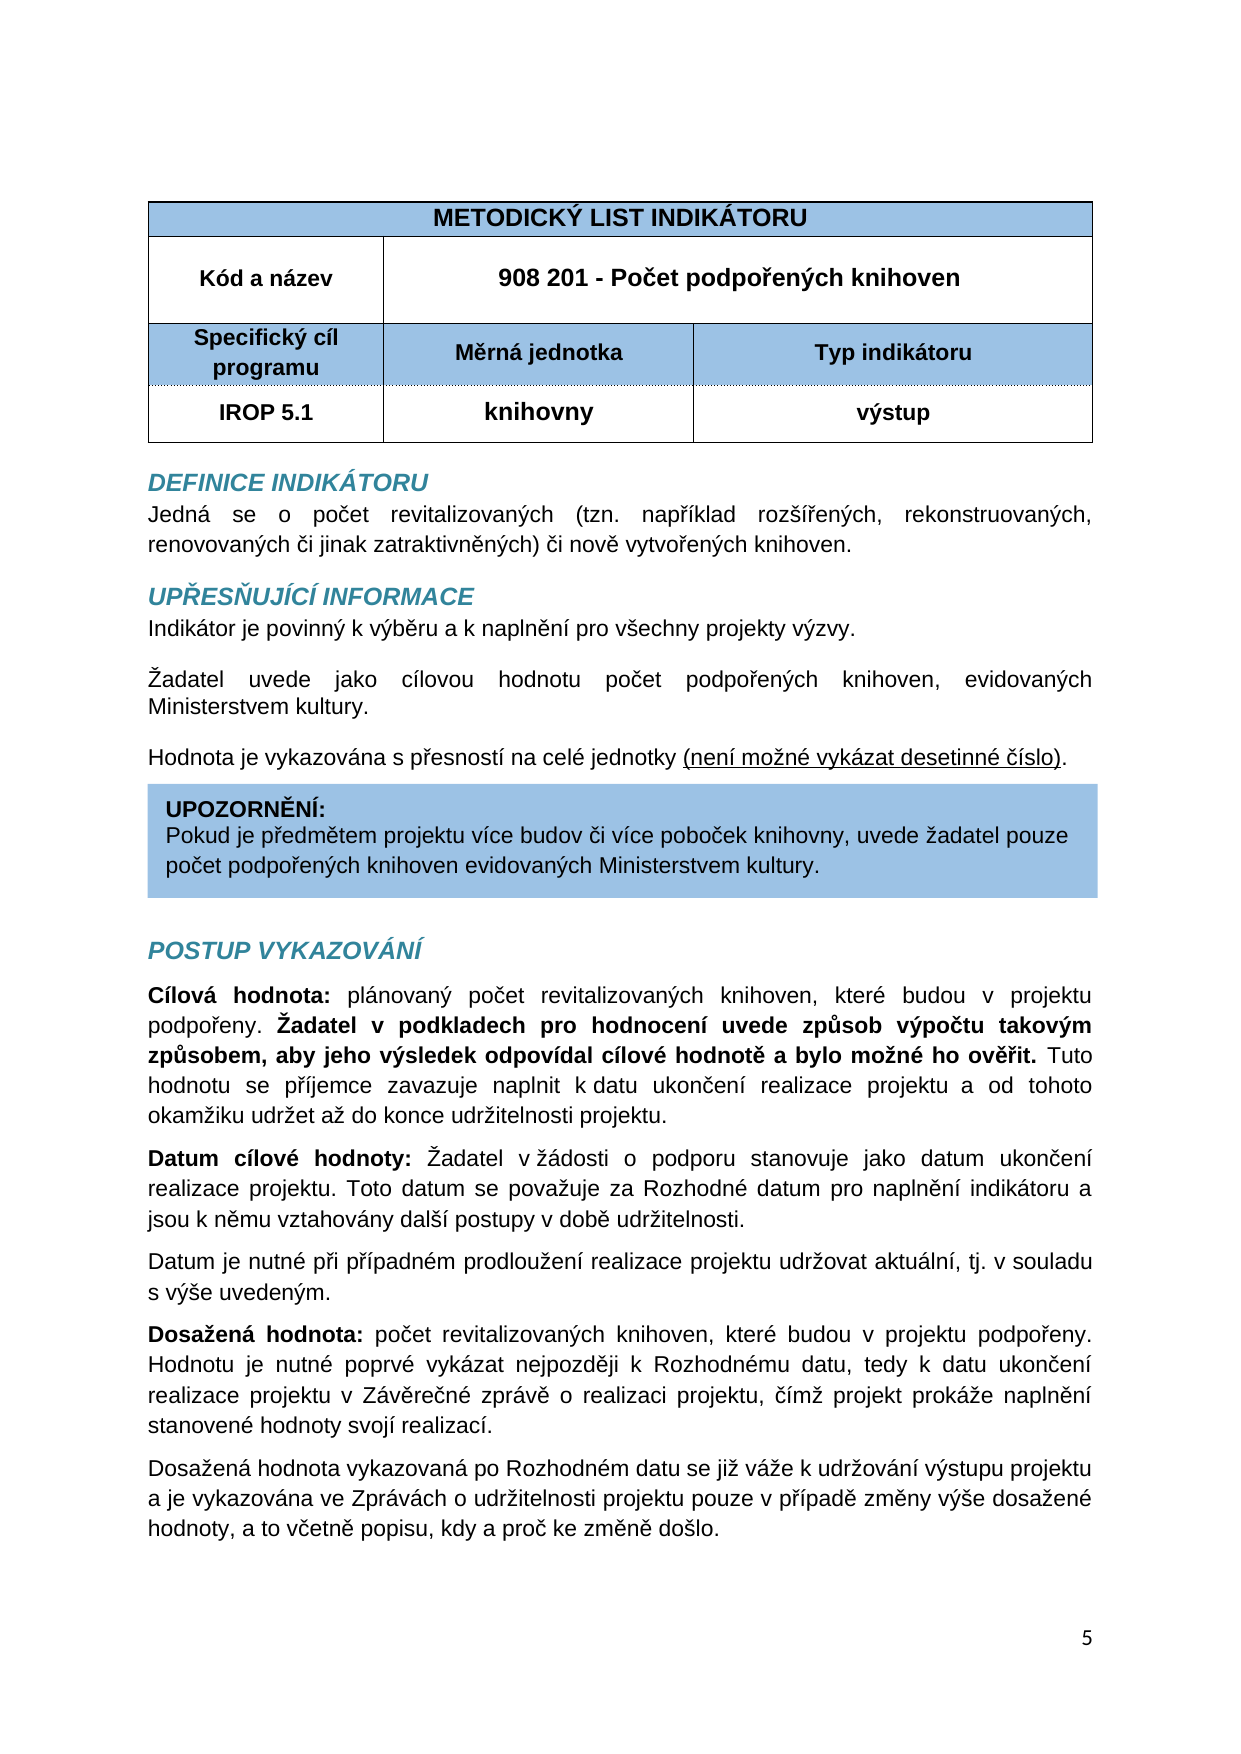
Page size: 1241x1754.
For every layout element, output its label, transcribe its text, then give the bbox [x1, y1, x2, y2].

text Definice indikátoru [148, 468, 1093, 497]
text Upřesňující informace [148, 582, 1093, 611]
text Hodnota je vykazována s přesností na celé jednotky (není možné vykázat desetinné číslo). [148, 744, 1093, 771]
text Jedná se o počet revitalizovaných (tzn. například rozšířených, rekonstruovaných, renovovaných či jinak zatraktivněných) či nově vytvořených knihoven. [148, 501, 1093, 557]
text Datum cílové hodnoty: Žadatel v žádosti o podporu stanovuje jako datum ukončení realizace projektu. Toto datum se považuje za Rozhodné datum pro naplnění indikátoru a jsou k němu vztahovány další postupy v době udržitelnosti. [148, 1145, 1093, 1232]
text Indikátor je povinný k výběru a k naplnění pro všechny projekty výzvy. [148, 615, 1093, 641]
text Cílová hodnota: plánovaný počet revitalizovaných knihoven, které budou v projektu podpořeny. Žadatel v podkladech pro hodnocení uvede způsob výpočtu takovým způsobem, aby jeho výsledek odpovídal cílové hodnotě a bylo možné ho ověřit. Tuto hodnotu se příjemce zavazuje naplnit k datu ukončení realizace projektu a od tohoto okamžiku udržet až do konce udržitelnosti projektu. [148, 982, 1093, 1129]
table_cell Typ indikátoru [694, 324, 1092, 385]
table_header METODICKÝ LIST INDIKÁTORU [149, 203, 1092, 236]
table_cell 908 201 - Počet podpořených knihoven [384, 237, 1092, 323]
table_cell Kód a název [149, 237, 383, 323]
text postup vykazování [148, 936, 1093, 965]
text Dosažená hodnota vykazovaná po Rozhodném datu se již váže k udržování výstupu projektu a je vykazována ve Zprávách o udržitelnosti projektu pouze v případě změny výše dosažené hodnoty, a to včetně popisu, kdy a proč ke změně došlo. [148, 1454, 1093, 1541]
text Datum je nutné při případném prodloužení realizace projektu udržovat aktuální, tj. v souladu s výše uvedeným. [148, 1248, 1093, 1305]
table_cell Specifický cíl programu [149, 324, 383, 385]
table_cell IROP 5.1 [149, 385, 383, 442]
table_cell výstup [694, 385, 1092, 442]
text Pokud je předmětem projektu více budov či více poboček knihovny, uvede žadatel pouze počet podpořených knihoven evidovaných Ministerstvem kultury. [165, 822, 1069, 878]
text Žadatel uvede jako cílovou hodnotu počet podpořených knihoven, evidovaných Ministerstvem kultury. [148, 666, 1093, 719]
text UPOZORNĚNÍ: [165, 796, 1069, 822]
text Dosažená hodnota: počet revitalizovaných knihoven, které budou v projektu podpořeny. Hodnotu je nutné poprvé vykázat nejpozději k Rozhodnému datu, tedy k datu ukončení realizace projektu v Závěrečné zprávě o realizaci projektu, čímž projekt prokáže naplnění stanovené hodnoty svojí realizací. [148, 1321, 1093, 1438]
table_cell Měrná jednotka [384, 324, 693, 385]
table_cell knihovny [384, 385, 693, 442]
